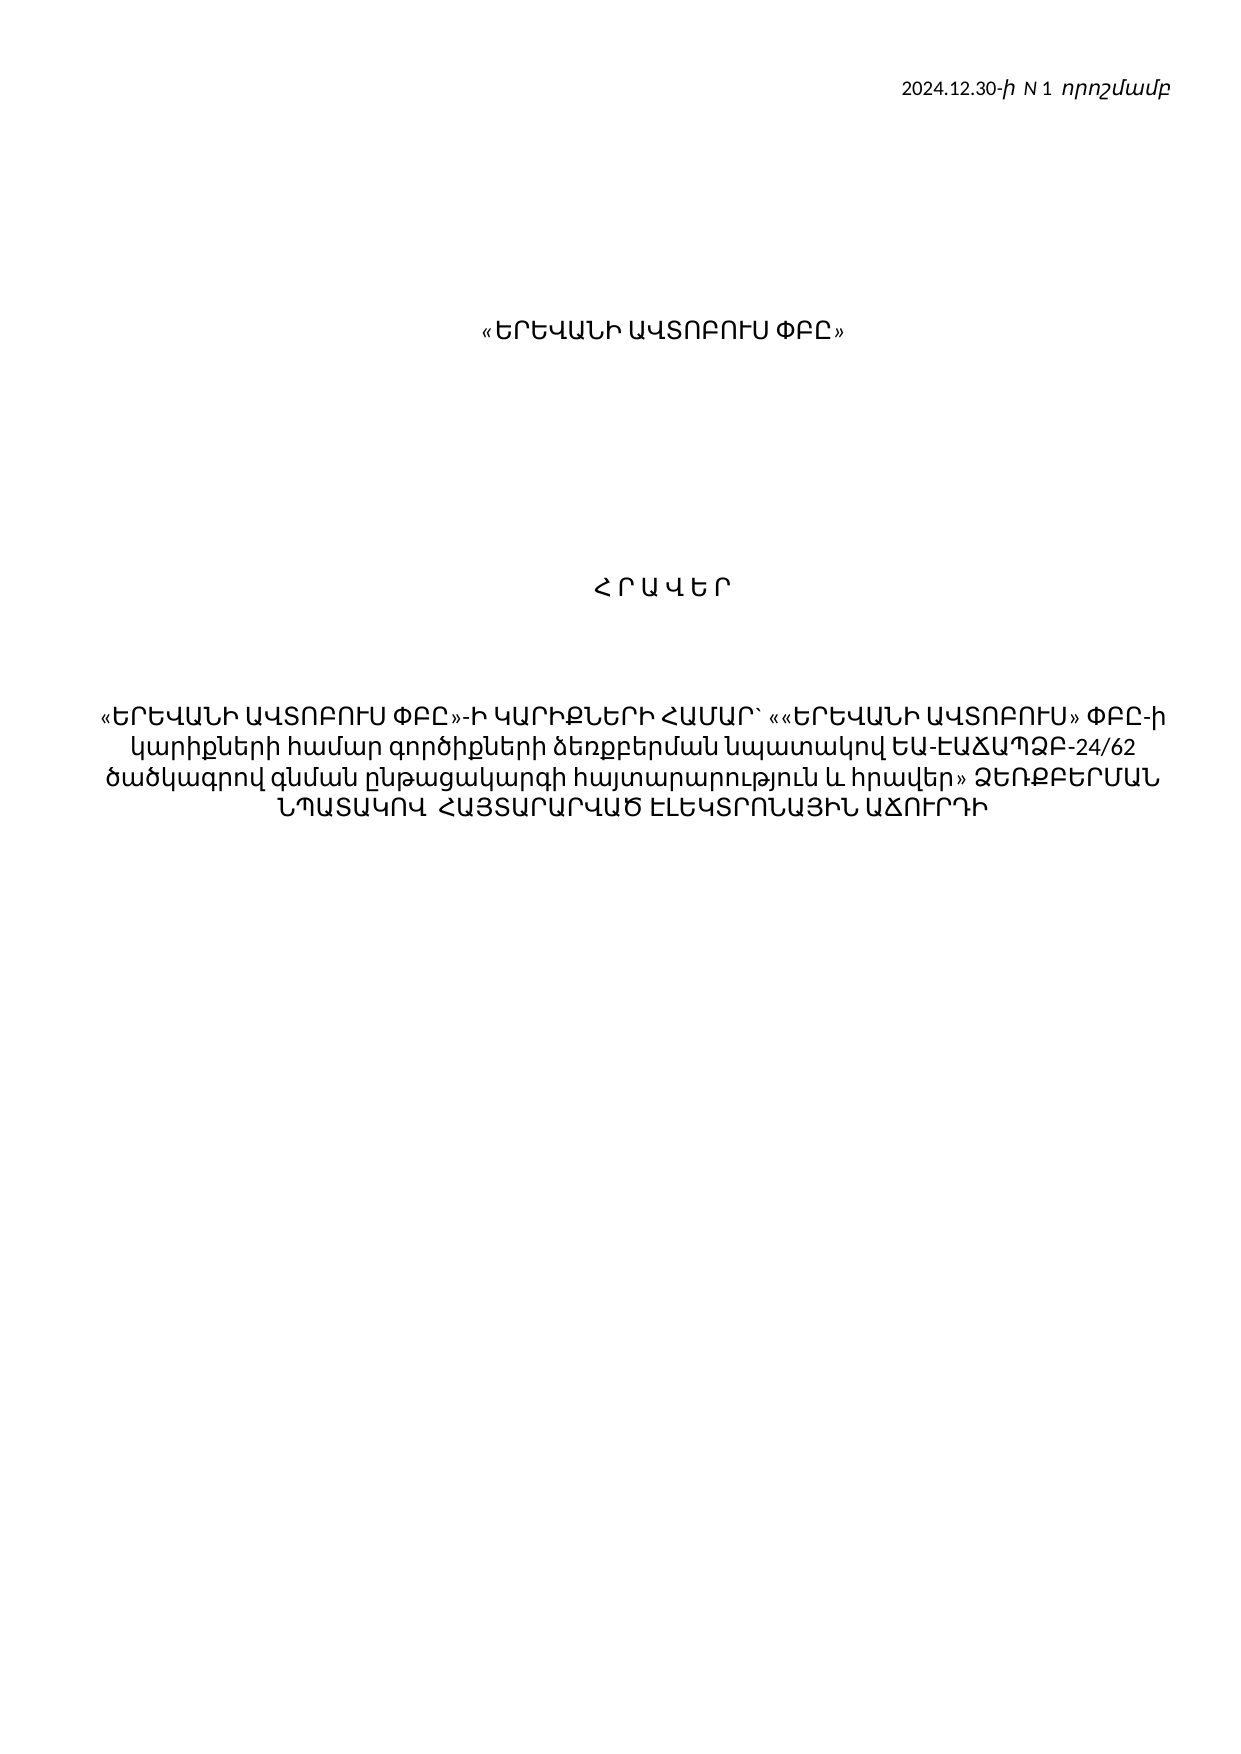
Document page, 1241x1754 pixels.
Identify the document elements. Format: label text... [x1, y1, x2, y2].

text «ԵՐԵՎԱՆԻ ԱՎՏՈԲՈՒՍ ՓԲԸ»-Ի ԿԱՐԻՔՆԵՐԻ ՀԱՄԱՐ` ««ԵՐԵՎԱՆԻ ԱՎՏՈԲՈՒՍ» ՓԲԸ-ի կարիքների համար գործիքների ձեռքբերման նպատակով ԵԱ-ԷԱՃԱՊՁԲ-24/62 ծածկագրով գնման ընթացակարգի հայտարարություն և հրավեր» ՁԵՌՔԲԵՐՄԱՆ ՆՊԱՏԱԿՈՎ ՀԱՅՏԱՐԱՐՎԱԾ ԷԼԵԿՏՐՈՆԱՅԻՆ ԱՃՈՒՐԴԻ [94, 701, 1172, 823]
text « ԵՐԵՎԱՆԻ ԱՎՏՈԲՈՒՍ ՓԲԸ» [94, 316, 1172, 346]
text Հ Ր Ա Վ Ե Ր [94, 572, 1172, 602]
text 2024.12.30 -ի N 1 որոշմամբ [94, 75, 1171, 100]
